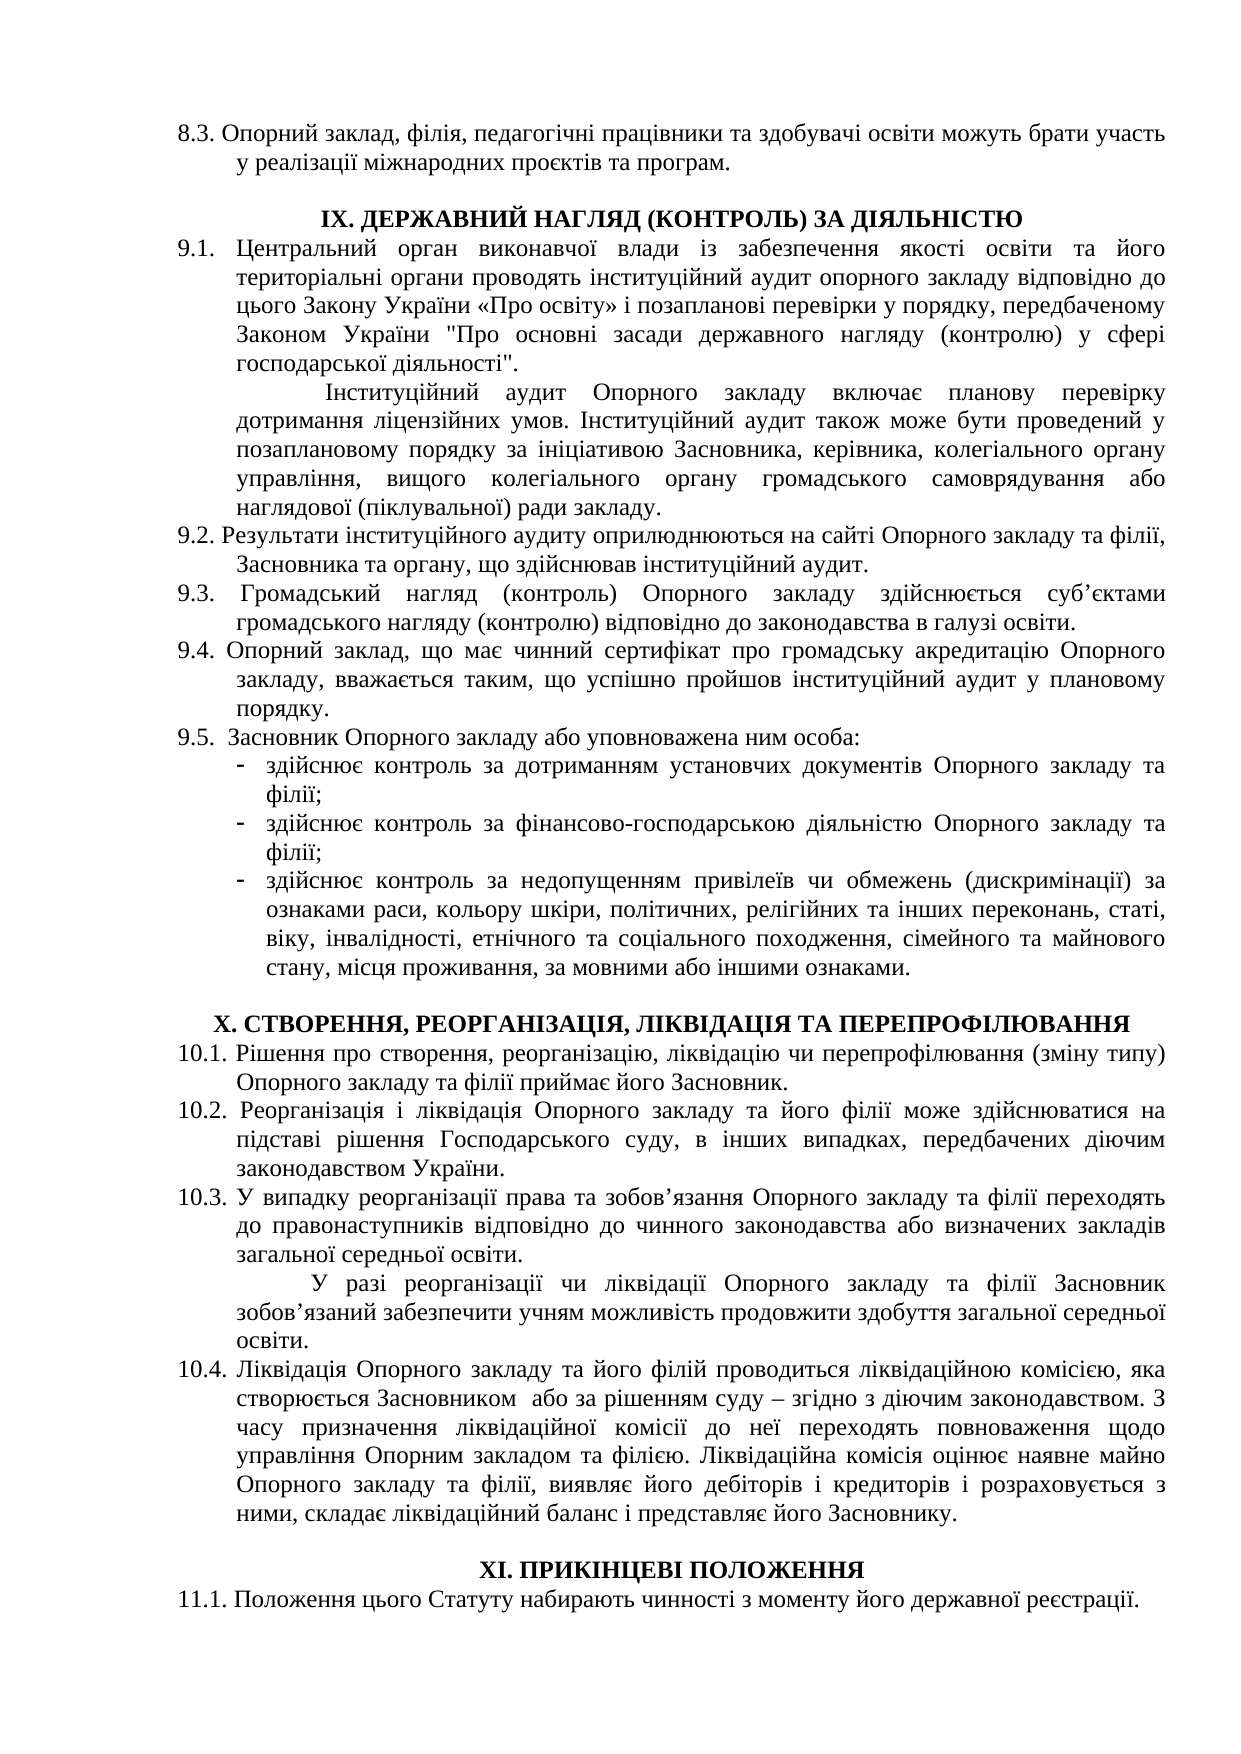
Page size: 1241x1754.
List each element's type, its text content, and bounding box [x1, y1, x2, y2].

text Інституційний аудит Опорного закладу включає планову перевірку дотримання ліцензійних умов. Інституційний аудит також може бути проведений у позаплановому порядку за ініціативою Засновника, керівника, колегіального органу управління, вищого колегіального органу громадського самоврядування або наглядової (піклувальної) ради закладу. [236, 377, 1167, 521]
text 9.5. Засновник Опорного закладу або уповноважена ним особа: [177, 722, 1167, 751]
list здійснює контроль за недопущенням привілеїв чи обмежень (дискримінації) за ознаками раси, кольору шкіри, політичних, релігійних та інших переконань, статі, віку, інвалідності, етнічного та соціального походження, сімейного та майнового стану, місця проживання, за мовними або іншими ознаками. [236, 866, 1167, 981]
text 9.4. Опорний заклад, що має чинний сертифікат про громадську акредитацію Опорного закладу, вважається таким, що успішно пройшов інституційний аудит у плановому порядку. [177, 636, 1167, 722]
text Х. СТВОРЕННЯ, РЕОРГАНІЗАЦІЯ, ЛІКВІДАЦІЯ ТА ПЕРЕПРОФІЛЮВАННЯ [177, 1009, 1167, 1038]
list здійснює контроль за фінансово-господарською діяльністю Опорного закладу та філії; [236, 808, 1167, 866]
text 10.3. У випадку реорганізації права та зобов’язання Опорного закладу та філії переходять до правонаступників відповідно до чинного законодавства або визначених закладів загальної середньої освіти. [177, 1182, 1167, 1268]
text 10.4. Ліквідація Опорного закладу та його філій проводиться ліквідаційною комісією, яка створюється Засновником або за рішенням суду – згідно з діючим законодавством. З часу призначення ліквідаційної комісії до неї переходять повноваження щодо управління Опорним закладом та філією. Ліквідаційна комісія оцінює наявне майно Опорного закладу та філії, виявляє його дебіторів і кредиторів і розраховується з ними, складає ліквідаційний баланс і представляє його Засновнику. [177, 1354, 1167, 1527]
text ІХ. ДЕРЖАВНИЙ НАГЛЯД (КОНТРОЛЬ) ЗА ДІЯЛЬНІСТЮ [177, 204, 1167, 233]
text У разі реорганізації чи ліквідації Опорного закладу та філії Засновник зобов’язаний забезпечити учням можливість продовжити здобуття загальної середньої освіти. [236, 1268, 1167, 1354]
text 11.1. Положення цього Статуту набирають чинності з моменту його державної реєстрації. [177, 1584, 1167, 1613]
list здійснює контроль за дотриманням установчих документів Опорного закладу та філії; [236, 751, 1167, 808]
text 10.2. Реорганізація і ліквідація Опорного закладу та його філії може здійснюватися на підставі рішення Господарського суду, в інших випадках, передбачених діючим законодавством України. [177, 1096, 1167, 1182]
text 8.3. Опорний заклад, філія, педагогічні працівники та здобувачі освіти можуть брати участь у реалізації міжнародних проєктів та програм. [177, 118, 1167, 176]
text ХІ. ПРИКІНЦЕВІ ПОЛОЖЕННЯ [177, 1556, 1167, 1584]
text 9.1. Центральний орган виконавчої влади із забезпечення якості освіти та його територіальні органи проводять інституційний аудит опорного закладу відповідно до цього Закону України «Про освіту» і позапланові перевірки у порядку, передбаченому Законом України "Про основні засади державного нагляду (контролю) у сфері господарської діяльності". [177, 233, 1167, 377]
text 10.1. Рішення про створення, реорганізацію, ліквідацію чи перепрофілювання (зміну типу) Опорного закладу та філії приймає його Засновник. [177, 1038, 1167, 1096]
text 9.3. Громадський нагляд (контроль) Опорного закладу здійснюється суб’єктами громадського нагляду (контролю) відповідно до законодавства в галузі освіти. [177, 578, 1167, 636]
text 9.2. Результати інституційного аудиту оприлюднюються на сайті Опорного закладу та філії, Засновника та органу, що здійснював інституційний аудит. [177, 521, 1167, 578]
